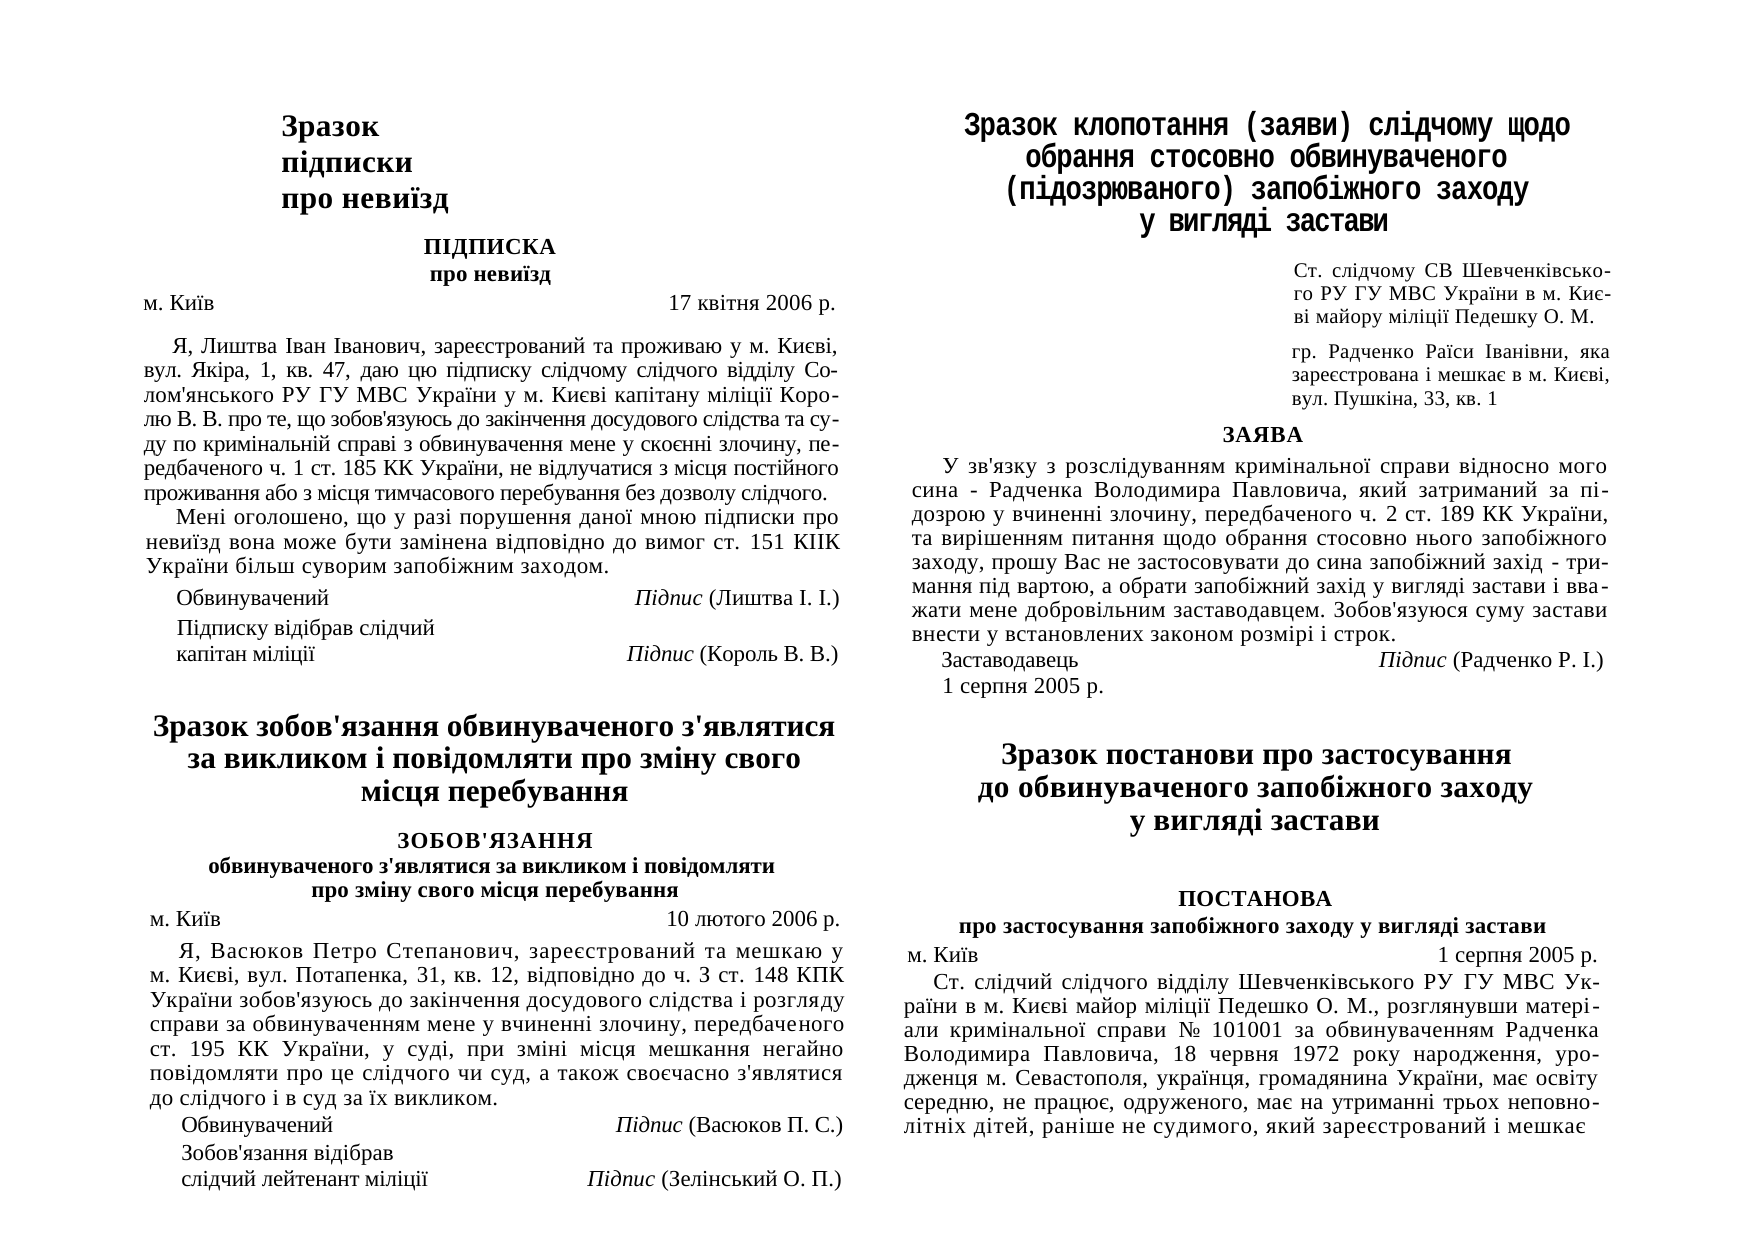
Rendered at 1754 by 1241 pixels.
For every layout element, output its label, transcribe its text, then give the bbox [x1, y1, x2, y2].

text Ст. слідчому СВ Шевченківського РУ ГУ МВС України в м. Києві майору міліції Педешку О. М. [1293, 259, 1611, 328]
text ПІДПИСКА [143, 233, 837, 260]
text ЗАЯВА [914, 422, 1611, 448]
text Зразок підписки про невиїзд [281, 107, 466, 215]
text м. Київ 1 серпня 2005 р. [907, 941, 1611, 967]
text Я, Васюков Петро Степанович, зареєстрований та мешкаю у м. Києві, вул. Потапенка, 31, кв. 12, відповідно до ч. З ст. 148 КПК України зобов'язуюсь до закінчення досудового слідства і розгляду справи за обвинуваченням мене у вчиненні злочину, передбаченого ст. 195 КК України, у суді, при зміні місця мешкання негайно повідомляти про це слідчого чи суд, а також своєчасно з'являтися до слідчого і в суд за їх викликом. [149, 939, 844, 1110]
text Зобов'язання відібрав [181, 1139, 844, 1165]
text (підозрюваного) запобіжного заходу [923, 174, 1611, 206]
text м. Київ 10 лютого 2006 р. [149, 905, 844, 931]
text У зв'язку з розслідуванням кримінальної справи відносно мого сина - Радченка Володимира Павловича, який затриманий за підозрою у вчиненні злочину, передбаченого ч. 2 ст. 189 КК України, та вирішенням питання щодо обрання стосовно нього запобіжного заходу, прошу Вас не застосовувати до сина запобіжний захід - тримання під вартою, а обрати запобіжний захід у вигляді застави і вважати мене добровільним заставодавцем. Зобов'язуюся суму застави внести у встановлених законом розмірі і строк. [912, 454, 1608, 646]
text обвинуваченого з'являтися за викликом і повідомляти про зміну свого місця перебування [208, 854, 800, 903]
text слідчий лейтенант міліції Підпис (Зелінський О. П.) [181, 1165, 844, 1192]
text Зразок постанови про застосування [903, 738, 1609, 771]
text за викликом і повідомляти про зміну свого [145, 743, 844, 775]
text про невиїзд [143, 260, 837, 286]
text Підписку відібрав слідчий [177, 614, 844, 640]
text у вигляді застави [919, 206, 1611, 238]
text Заставодавець Підпис (Радченко Р. І.) [941, 646, 1611, 672]
text Зразок клопотання (заяви) слідчому щодо [964, 110, 1611, 142]
text капітан міліції Підпис (Король В. В.) [176, 640, 844, 667]
text обрання стосовно обвинуваченого [922, 142, 1611, 174]
text Обвинувачений Підпис (Лиштва І. І.) [176, 584, 844, 611]
text Зразок зобов'язання обвинуваченого з'являтися [144, 710, 844, 743]
text до обвинуваченого запобіжного заходу [903, 771, 1608, 804]
text місця перебування [145, 776, 844, 808]
text м. Київ 17 квітня 2006 р. [143, 288, 844, 315]
text Ст. слідчий слідчого відділу Шевченківського РУ ГУ МВС України в м. Києві майор міліції Педешко О. М., розглянувши матеріали кримінальної справи № 101001 за обвинуваченням Радченка Володимира Павловича, 18 червня 1972 року народження, уродженця м. Севастополя, українця, громадянина України, має освіту середню, не працює, одруженого, має на утриманні трьох неповнолітніх дітей, раніше не судимого, який зареєстрований і мешкає [903, 971, 1599, 1138]
text Я, Лиштва Іван Іванович, зареєстрований та проживаю у м. Києві, вул. Якіра, 1, кв. 47, даю цю підписку слідчому слідчого відділу Со-лом'янського РУ ГУ МВС України у м. Києві капітану міліції Королю В. В. про те, що зобов'язуюсь до закінчення досудового слідства та суду по кримінальній справі з обвинувачення мене у скоєнні злочину, передбаченого ч. 1 ст. 185 КК України, не відлучатися з місця постійного проживання або з місця тимчасового перебування без дозволу слідчого. [143, 334, 839, 505]
text гр. Радченко Раїси Іванівни, яка зареєстрована і мешкає в м. Києві, вул. Пушкіна, 33, кв. 1 [1292, 339, 1610, 410]
text про застосування запобіжного заходу у вигляді застави [958, 912, 1611, 938]
text у вигляді застави [903, 804, 1606, 837]
text 1 серпня 2005 р. [942, 672, 1611, 699]
text ЗОБОВ'ЯЗАННЯ [146, 829, 844, 854]
text Обвинувачений Підпис (Васюков П. С.) [181, 1111, 844, 1138]
text Мені оголошено, що у разі порушення даної мною підписки про невиїзд вона може бути замінена відповідно до вимог ст. 151 КІІК України більш суворим запобіжним заходом. [146, 505, 840, 579]
text ПОСТАНОВА [903, 885, 1606, 912]
